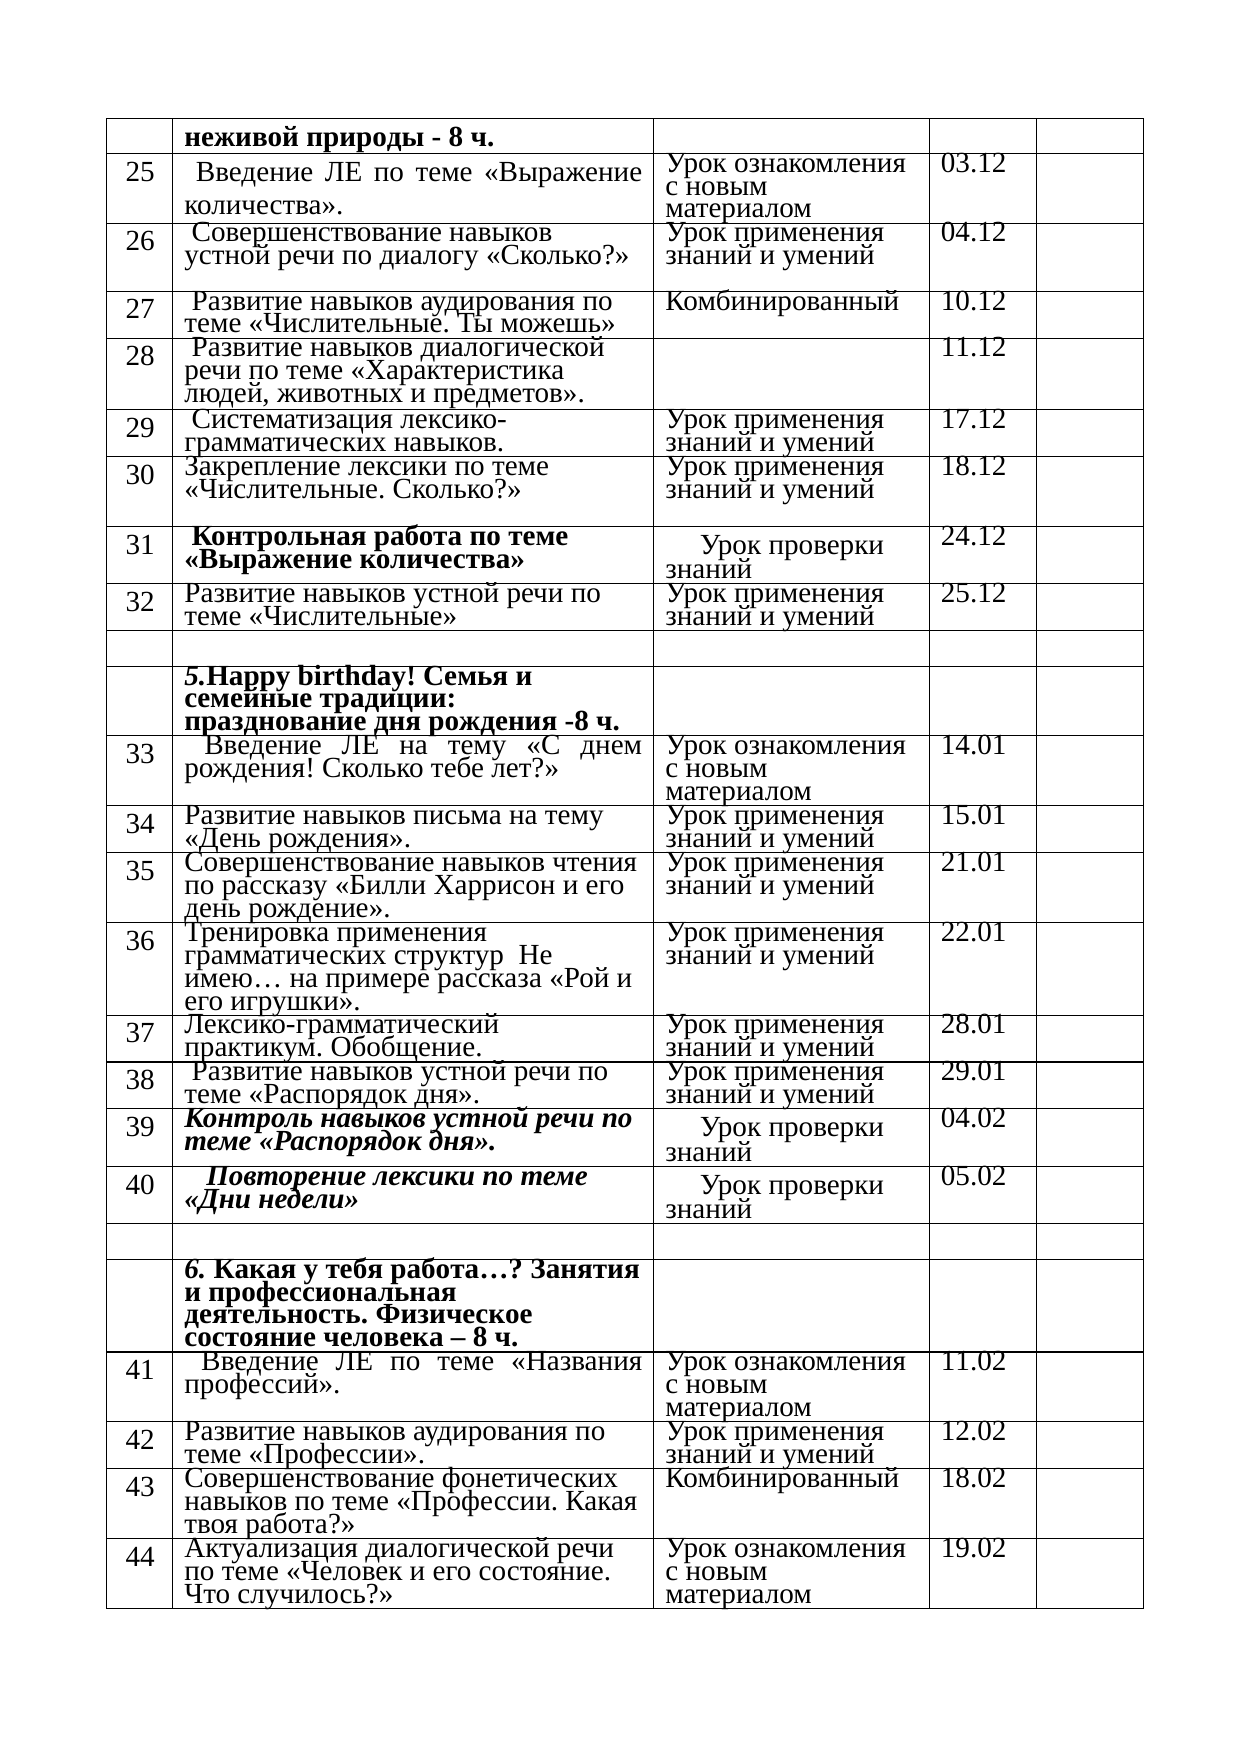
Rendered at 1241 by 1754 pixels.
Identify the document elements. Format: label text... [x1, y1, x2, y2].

table_cell 17.12 [930, 410, 1036, 456]
table_cell Урок применения знаний и умений [654, 853, 929, 922]
table_cell 11.02 [930, 1353, 1036, 1421]
table_cell 04.02 [930, 1109, 1036, 1166]
table_cell Урок ознакомления с новым материалом [654, 1539, 929, 1608]
table_cell Урок применения знаний и умений [654, 410, 929, 456]
table_cell [1037, 224, 1143, 291]
table_cell [173, 631, 653, 666]
table_cell [1037, 1469, 1143, 1538]
table_cell [654, 119, 929, 153]
table_cell [930, 667, 1036, 735]
table_cell Урок применения знаний и умений [654, 1422, 929, 1468]
table_cell 30 [107, 457, 172, 526]
table_cell 6. Какая у тебя работа…? Занятия и профессиональная деятельность. Физическое состояние человека – 8 ч. [173, 1260, 653, 1351]
table_cell [1037, 410, 1143, 456]
table_cell [107, 1260, 172, 1351]
table_cell [930, 1224, 1036, 1259]
table_cell Тренировка применения грамматических структур Не имею… на примере рассказа «Рой и его игрушки». [173, 923, 653, 1014]
table_cell [1037, 631, 1143, 666]
table_cell 04.12 [930, 224, 1036, 291]
table_cell 18.02 [930, 1469, 1036, 1538]
table_cell Комбинированный [654, 292, 929, 337]
table_cell Закрепление лексики по теме «Числительные. Сколько?» [173, 457, 653, 526]
table_cell Урок проверки знаний [654, 1167, 929, 1223]
table_cell [930, 1260, 1036, 1351]
table_cell [1037, 806, 1143, 852]
table_cell [1037, 1353, 1143, 1421]
table_cell [1037, 1109, 1143, 1166]
table_cell 36 [107, 923, 172, 1014]
table_cell Урок применения знаний и умений [654, 1063, 929, 1108]
table_cell 31 [107, 527, 172, 583]
table_cell [173, 1224, 653, 1259]
table_cell [1037, 923, 1143, 1014]
table_cell 34 [107, 806, 172, 852]
table_cell 12.02 [930, 1422, 1036, 1468]
table_cell Урок ознакомления с новым материалом [654, 154, 929, 222]
table_cell [1037, 1063, 1143, 1108]
table_cell [1037, 1167, 1143, 1223]
table_cell 03.12 [930, 154, 1036, 222]
table_cell 27 [107, 292, 172, 337]
table_cell 21.01 [930, 853, 1036, 922]
table_cell 44 [107, 1539, 172, 1608]
table_cell Развитие навыков аудирования по теме «Профессии». [173, 1422, 653, 1468]
table_cell [1037, 667, 1143, 735]
table_cell [1037, 584, 1143, 630]
table_cell Контроль навыков устной речи по теме «Распорядок дня». [173, 1109, 653, 1166]
table_cell Урок применения знаний и умений [654, 584, 929, 630]
table_cell Урок проверки знаний [654, 527, 929, 583]
table_cell [1037, 1539, 1143, 1608]
table_cell 24.12 [930, 527, 1036, 583]
table_cell [1037, 119, 1143, 153]
table_cell [1037, 292, 1143, 337]
table_cell 28 [107, 339, 172, 409]
table_cell Урок проверки знаний [654, 1109, 929, 1166]
table_cell Развитие навыков аудирования по теме «Числительные. Ты можешь» [173, 292, 653, 337]
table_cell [173, 119, 653, 153]
table_cell 38 [107, 1063, 172, 1108]
table_cell 42 [107, 1422, 172, 1468]
table_cell Развитие навыков устной речи по теме «Распорядок дня». [173, 1063, 653, 1108]
table_cell 29.01 [930, 1063, 1036, 1108]
table_cell [1037, 1260, 1143, 1351]
table_cell 41 [107, 1353, 172, 1421]
table_cell [107, 1224, 172, 1259]
table_cell 26 [107, 224, 172, 291]
table_cell [1037, 527, 1143, 583]
table_cell Совершенствование навыков чтения по рассказу «Билли Харрисон и его день рождение». [173, 853, 653, 922]
table_cell Урок применения знаний и умений [654, 224, 929, 291]
table_cell 40 [107, 1167, 172, 1223]
table_cell 25.12 [930, 584, 1036, 630]
table_cell [1037, 1422, 1143, 1468]
table_cell Повторение лексики по теме «Дни недели» [173, 1167, 653, 1223]
table_cell 14.01 [930, 736, 1036, 805]
table_cell Контрольная работа по теме «Выражение количества» [173, 527, 653, 583]
table_cell Систематизация лексико-грамматических навыков. [173, 410, 653, 456]
table_cell [654, 1260, 929, 1351]
table_cell 22.01 [930, 923, 1036, 1014]
table_cell 33 [107, 736, 172, 805]
table_cell [654, 667, 929, 735]
table_cell [1037, 154, 1143, 222]
table_cell Развитие навыков диалогической речи по теме «Характеристика людей, животных и предметов». [173, 339, 653, 409]
table_cell 37 [107, 1016, 172, 1061]
table_cell [107, 631, 172, 666]
table_cell Урок ознакомления с новым материалом [654, 736, 929, 805]
table_cell [1037, 339, 1143, 409]
table_cell Развитие навыков письма на тему «День рождения». [173, 806, 653, 852]
table_cell [1037, 457, 1143, 526]
table_cell Комбинированный [654, 1469, 929, 1538]
table_cell 18.12 [930, 457, 1036, 526]
table_cell Урок ознакомления с новым материалом [654, 1353, 929, 1421]
table_cell [930, 631, 1036, 666]
table_cell Введение ЛЕ по теме «Названия профессий». [173, 1353, 653, 1421]
table_cell Развитие навыков устной речи по теме «Числительные» [173, 584, 653, 630]
table_cell Совершенствование навыков устной речи по диалогу «Сколько?» [173, 224, 653, 291]
table_cell [654, 339, 929, 409]
table_cell [930, 119, 1036, 153]
table_cell Актуализация диалогической речи по теме «Человек и его состояние. Что случилось?» [173, 1539, 653, 1608]
table_cell 19.02 [930, 1539, 1036, 1608]
table_cell 43 [107, 1469, 172, 1538]
table_cell 29 [107, 410, 172, 456]
table_cell [654, 1224, 929, 1259]
table_cell [107, 667, 172, 735]
table_cell Урок применения знаний и умений [654, 1016, 929, 1061]
table_cell 28.01 [930, 1016, 1036, 1061]
table_cell 10.12 [930, 292, 1036, 337]
table_cell [107, 119, 172, 153]
table_cell 32 [107, 584, 172, 630]
table_cell Введение ЛЕ на тему «С днем рождения! Сколько тебе лет?» [173, 736, 653, 805]
table_cell 25 [107, 154, 172, 222]
table_cell Урок применения знаний и умений [654, 806, 929, 852]
table_cell Лексико-грамматический практикум. Обобщение. [173, 1016, 653, 1061]
table_cell 05.02 [930, 1167, 1036, 1223]
table_cell 39 [107, 1109, 172, 1166]
table_cell [1037, 736, 1143, 805]
table_cell [1037, 1016, 1143, 1061]
table_cell Урок применения знаний и умений [654, 923, 929, 1014]
table_cell 15.01 [930, 806, 1036, 852]
table_cell [654, 631, 929, 666]
table_cell Совершенствование фонетических навыков по теме «Профессии. Какая твоя работа?» [173, 1469, 653, 1538]
table_cell [1037, 853, 1143, 922]
table_cell Введение ЛЕ по теме «Выражение количества». [173, 154, 653, 222]
table_cell Урок применения знаний и умений [654, 457, 929, 526]
table_cell 11.12 [930, 339, 1036, 409]
table_cell 5.Happy birthday! Семья и семейные традиции: празднование дня рождения -8 ч. [173, 667, 653, 735]
table_cell [1037, 1224, 1143, 1259]
table_cell 35 [107, 853, 172, 922]
